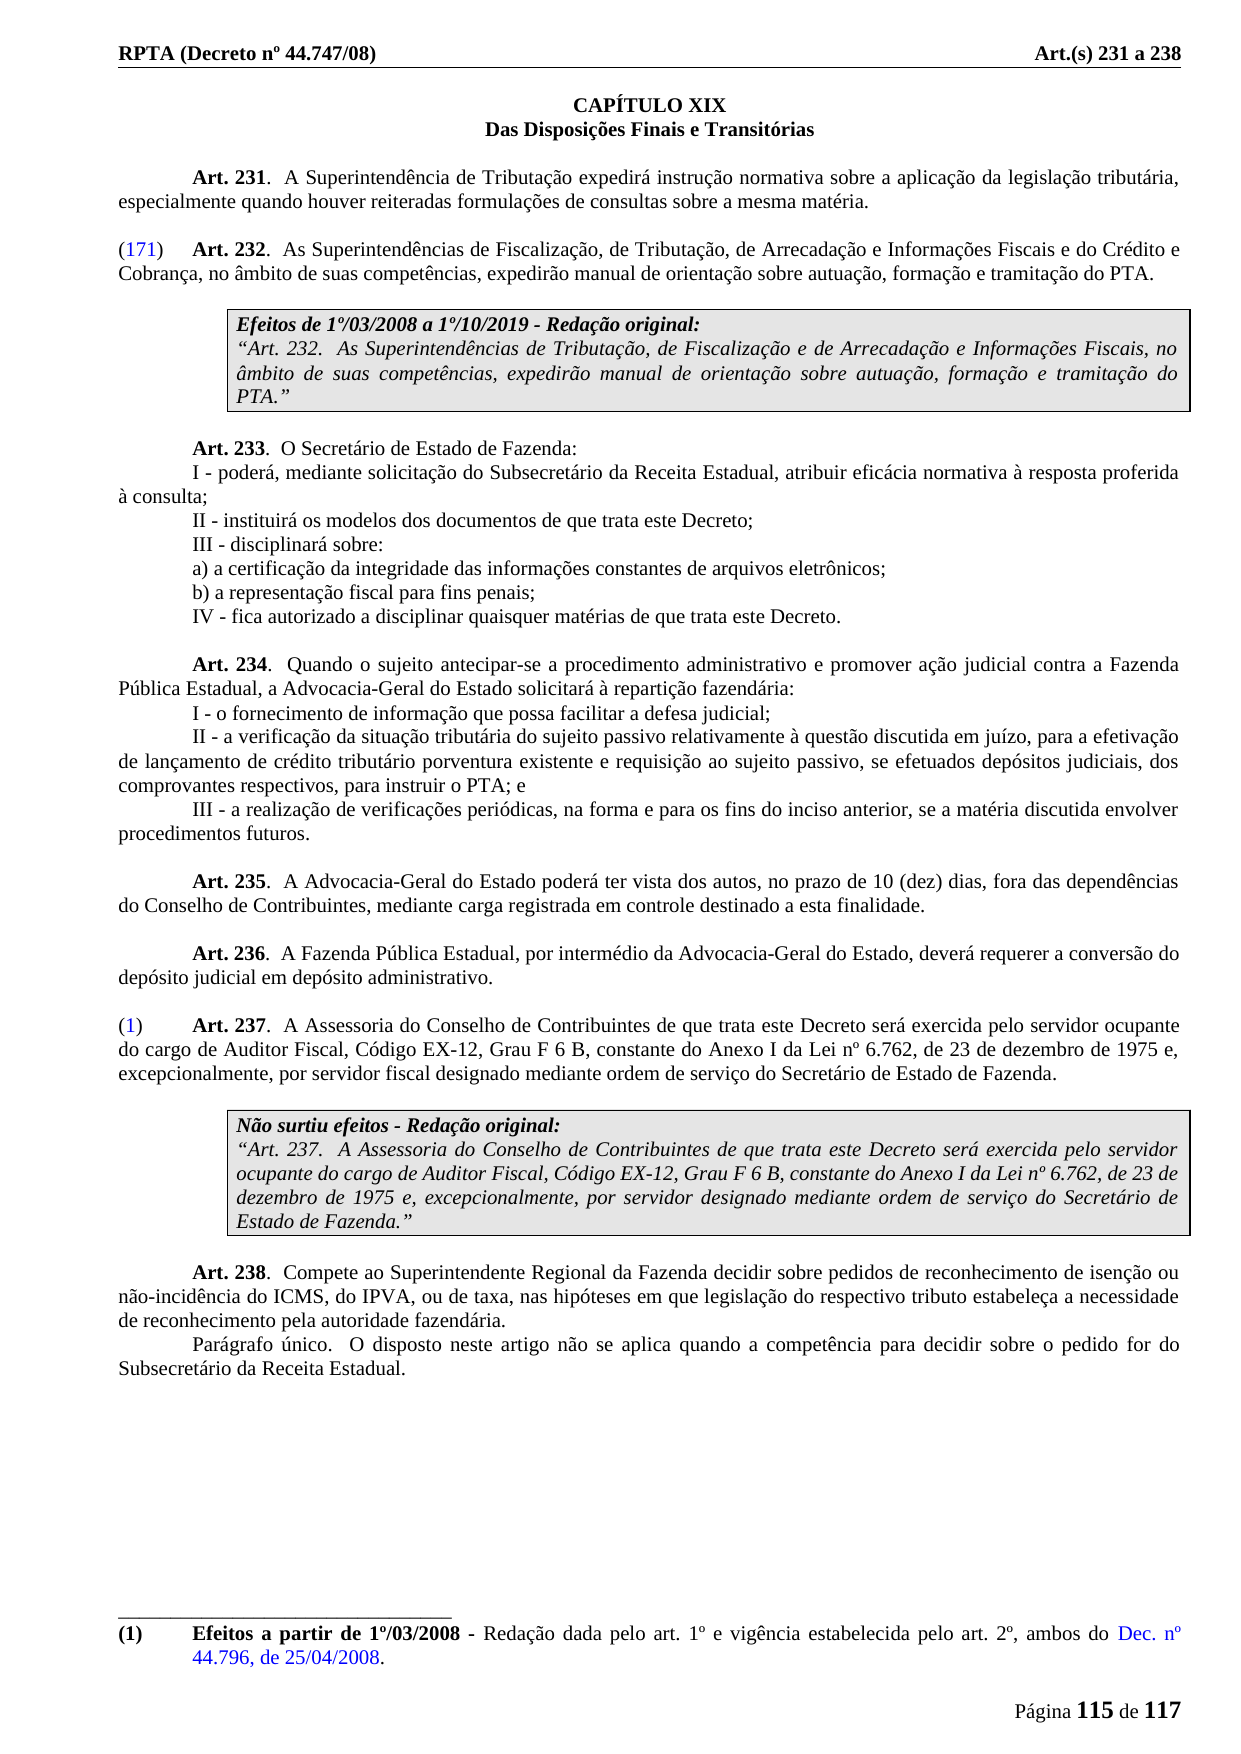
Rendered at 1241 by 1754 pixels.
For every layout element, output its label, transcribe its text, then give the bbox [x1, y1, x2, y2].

text I - poderá, mediante solicitação do Subsecretário da Receita Estadual, atribuir eficácia normativa à resposta proferida à consulta; [118, 460, 1181, 508]
text I - o fornecimento de informação que possa facilitar a defesa judicial; [118, 700, 1181, 724]
text “Art. 232. As Superintendências de Tributação, de Fiscalização e de Arrecadação e Informações Fiscais, no âmbito de suas competências, expedirão manual de orientação sobre autuação, formação e tramitação do PTA.” [228, 333, 1189, 411]
text Não surtiu efeitos - Redação original: [228, 1111, 1189, 1133]
text Art. 235. A Advocacia-Geral do Estado poderá ter vista dos autos, no prazo de 10 (dez) dias, fora das dependências do Conselho de Contribuintes, mediante carga registrada em controle destinado a esta finalidade. [118, 869, 1181, 917]
text RPTA (Decreto nº 44.747/08) Art.(s) 231 a 238 [118, 41, 1181, 67]
text Art. 233. O Secretário de Estado de Fazenda: [118, 436, 1181, 460]
text II - a verificação da situação tributária do sujeito passivo relativamente à questão discutida em juízo, para a efetivação de lançamento de crédito tributário porventura existente e requisição ao sujeito passivo, se efetuados depósitos judiciais, dos comprovantes respectivos, para instruir o PTA; e [118, 724, 1181, 797]
text a) a certificação da integridade das informações constantes de arquivos eletrônicos; [118, 556, 1181, 580]
text III - a realização de verificações periódicas, na forma e para os fins do inciso anterior, se a matéria discutida envolver procedimentos futuros. [118, 797, 1181, 845]
text “Art. 237. A Assessoria do Conselho de Contribuintes de que trata este Decreto será exercida pelo servidor ocupante do cargo de Auditor Fiscal, Código EX-12, Grau F 6 B, constante do Anexo I da Lei nº 6.762, de 23 de dezembro de 1975 e, excepcionalmente, por servidor designado mediante ordem de serviço do Secretário de Estado de Fazenda.” [228, 1133, 1189, 1235]
text IV - fica autorizado a disciplinar quaisquer matérias de que trata este Decreto. [118, 604, 1181, 628]
text Art. 231. A Superintendência de Tributação expedirá instrução normativa sobre a aplicação da legislação tributária, especialmente quando houver reiteradas formulações de consultas sobre a mesma matéria. [118, 165, 1181, 213]
text Das Disposições Finais e Transitórias [118, 117, 1181, 141]
text (1) Art. 237. A Assessoria do Conselho de Contribuintes de que trata este Decreto será exercida pelo servidor ocupante do cargo de Auditor Fiscal, Código EX-12, Grau F 6 B, constante do Anexo I da Lei nº 6.762, de 23 de dezembro de 1975 e, excepcionalmente, por servidor fiscal designado mediante ordem de serviço do Secretário de Estado de Fazenda. [118, 1013, 1181, 1085]
text II - instituirá os modelos dos documentos de que trata este Decreto; [118, 508, 1181, 532]
text ________________________________ [118, 1597, 1181, 1621]
text b) a representação fiscal para fins penais; [118, 580, 1181, 604]
text Art. 234. Quando o sujeito antecipar-se a procedimento administrativo e promover ação judicial contra a Fazenda Pública Estadual, a Advocacia-Geral do Estado solicitará à repartição fazendária: [118, 652, 1181, 700]
text Efeitos de 1º/03/2008 a 1º/10/2019 - Redação original: [228, 310, 1189, 333]
text Parágrafo único. O disposto neste artigo não se aplica quando a competência para decidir sobre o pedido for do Subsecretário da Receita Estadual. [118, 1332, 1181, 1380]
text III - disciplinará sobre: [118, 532, 1181, 556]
text Art. 238. Compete ao Superintendente Regional da Fazenda decidir sobre pedidos de reconhecimento de isenção ou não-incidência do ICMS, do IPVA, ou de taxa, nas hipóteses em que legislação do respectivo tributo estabeleça a necessidade de reconhecimento pela autoridade fazendária. [118, 1260, 1181, 1332]
text (1) Efeitos a partir de 1º/03/2008 - Redação dada pelo art. 1º e vigência estabelecida pelo art. 2º, ambos do Dec. nº 44.796, de 25/04/2008. [118, 1621, 1181, 1669]
text (171) Art. 232. As Superintendências de Fiscalização, de Tributação, de Arrecadação e Informações Fiscais e do Crédito e Cobrança, no âmbito de suas competências, expedirão manual de orientação sobre autuação, formação e tramitação do PTA. [118, 237, 1181, 285]
text Art. 236. A Fazenda Pública Estadual, por intermédio da Advocacia-Geral do Estado, deverá requerer a conversão do depósito judicial em depósito administrativo. [118, 941, 1181, 989]
text CAPÍTULO XIX [118, 93, 1181, 117]
